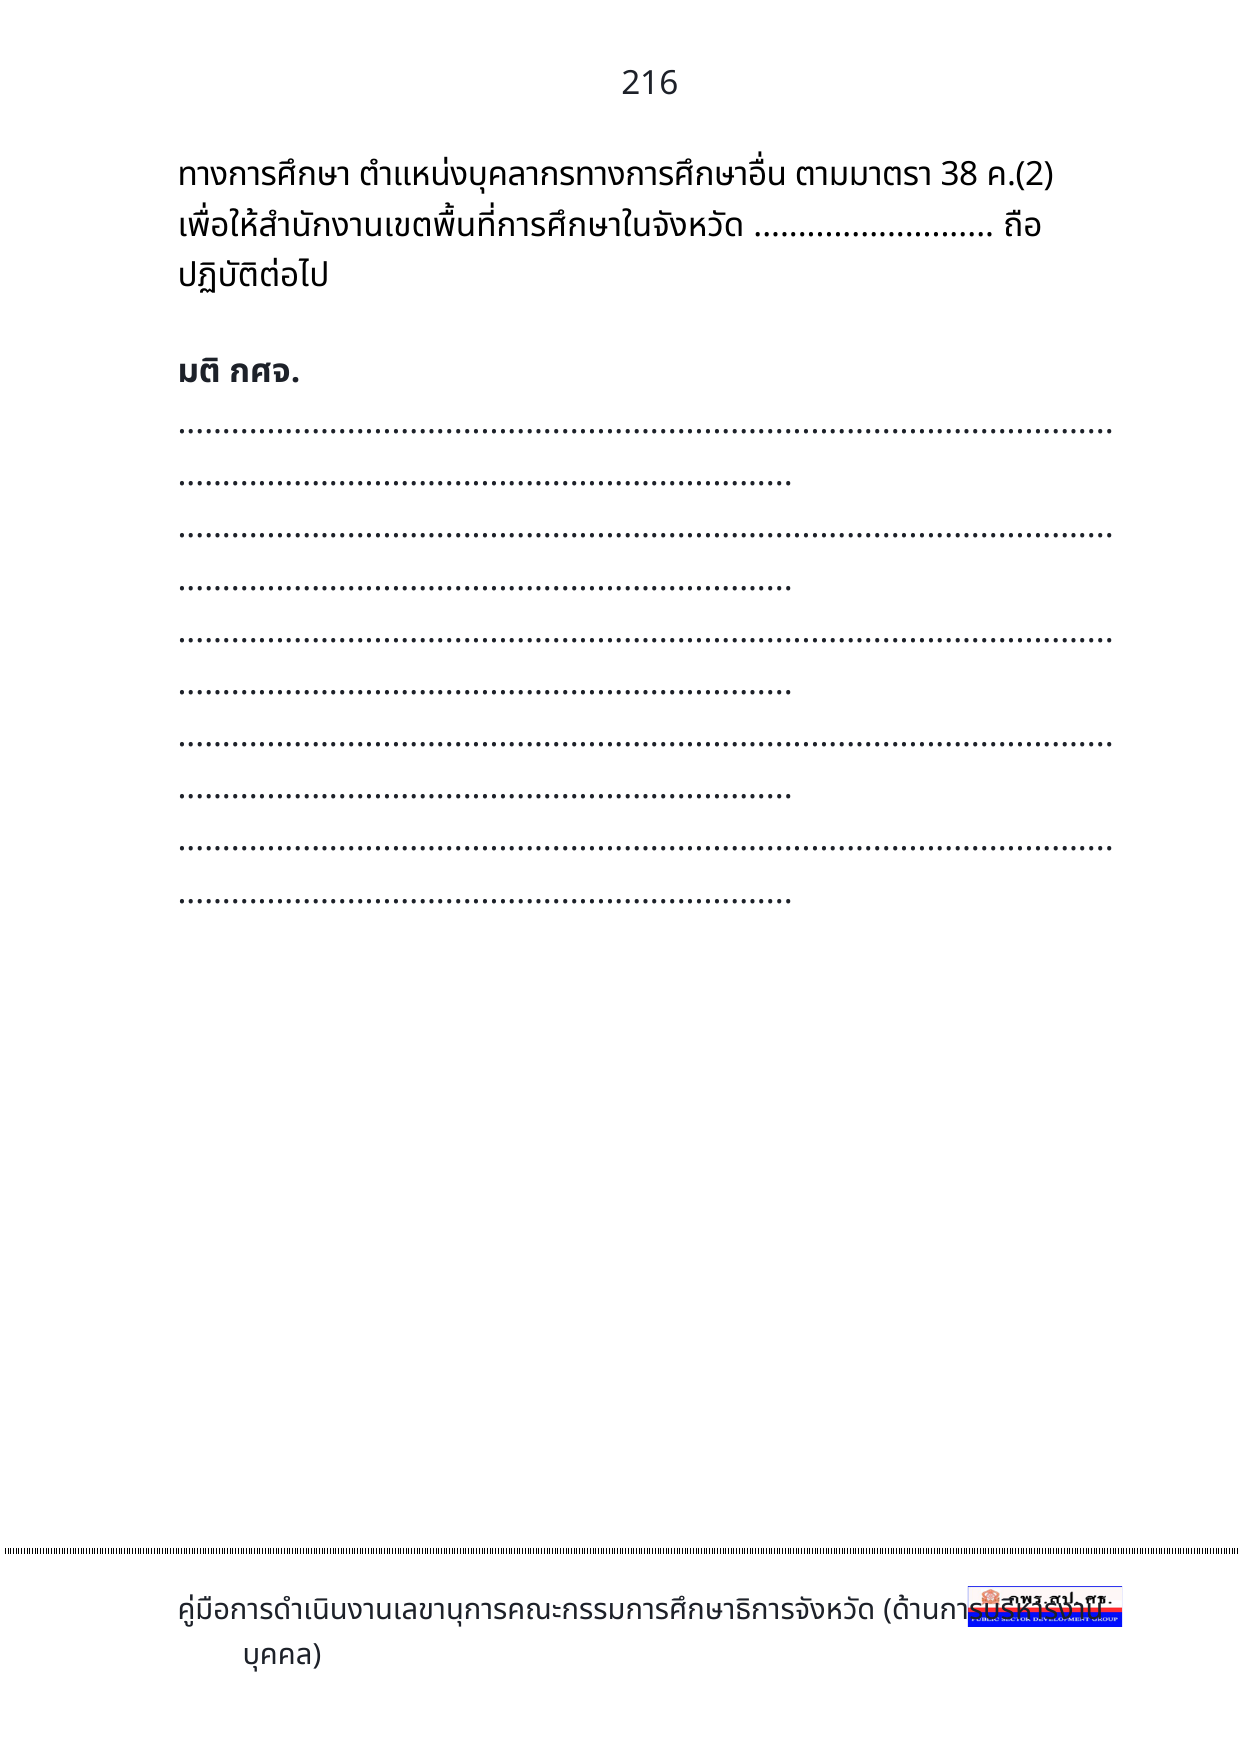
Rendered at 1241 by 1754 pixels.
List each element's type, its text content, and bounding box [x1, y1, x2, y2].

text .............................................................................................................................................................................. [177, 606, 1122, 704]
text .............................................................................................................................................................................. [177, 815, 1122, 913]
text มติ กศจ. [177, 347, 1122, 398]
text .............................................................................................................................................................................. [177, 711, 1122, 808]
picture [967, 1586, 1123, 1627]
text .............................................................................................................................................................................. .............................................................................................................................................................................. [177, 398, 1122, 600]
